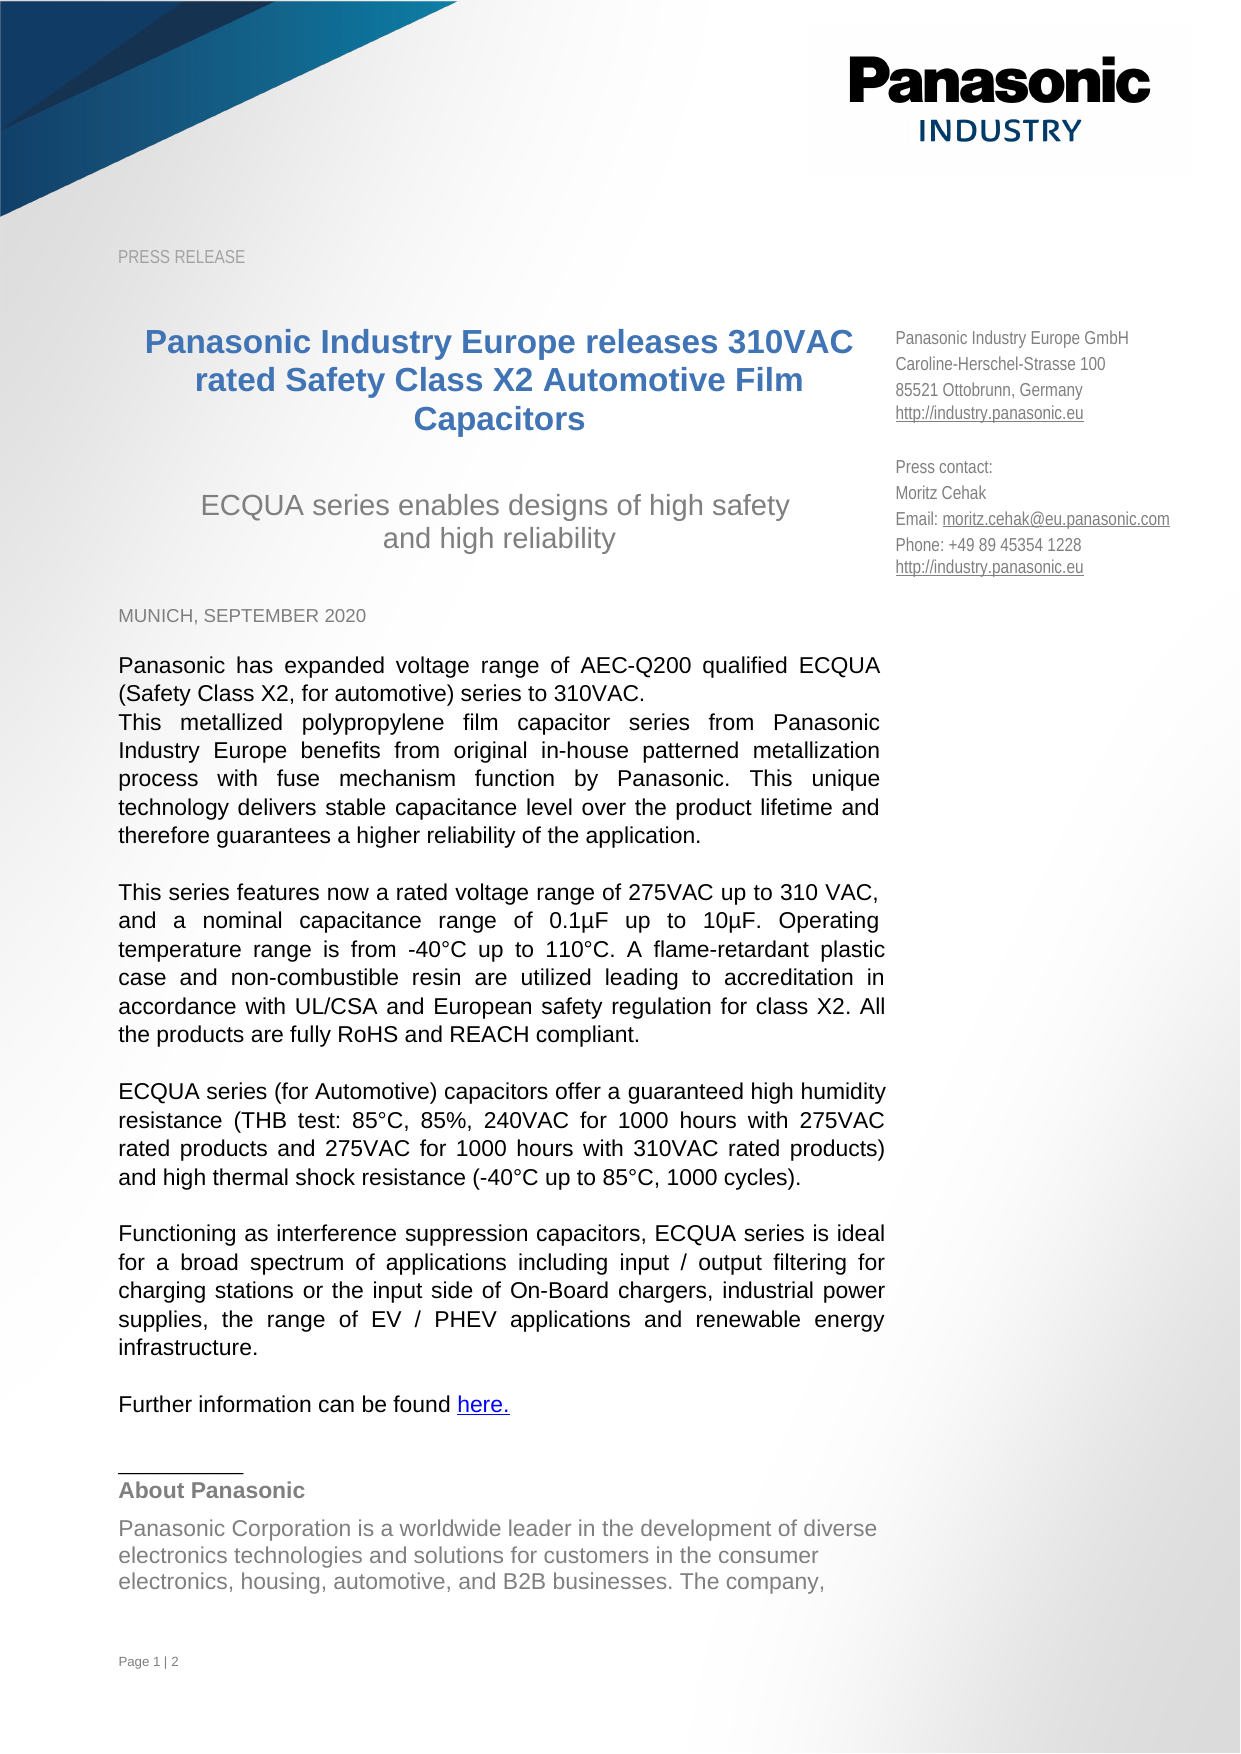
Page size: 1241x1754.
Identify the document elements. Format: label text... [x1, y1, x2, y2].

picture [0, 0, 1241, 1753]
text __________ [118, 1448, 886, 1477]
text Munich, September 2020 [118, 605, 886, 627]
text Panasonic has expanded voltage range of AEC-Q200 qualified ECQUA (Safety Class X2, for automotive) series to 310VAC. [118, 652, 886, 706]
text Functioning as interference suppression capacitors, ECQUA series is ideal for a broad spectrum of applications including input / output filtering for charging stations or the input side of On-Board chargers, industrial power supplies, the range of EV / PHEV applications and renewable energy infrastructure. [118, 1220, 886, 1360]
text ECQUA series (for Automotive) capacitors offer a guaranteed high humidity resistance (THB test: 85°C, 85%, 240VAC for 1000 hours with 275VAC rated products and 275VAC for 1000 hours with 310VAC rated products) and high thermal shock resistance (-40°C up to 85°C, 1000 cycles). [118, 1078, 886, 1190]
text This series features now a rated voltage range of 275VAC up to 310 VAC, and a nominal capacitance range of 0.1µF up to 10µF. Operating temperature range is from -40°C up to 110°C. A flame-retardant plastic case and non-combustible resin are utilized leading to accreditation in accordance with UL/CSA and European safety regulation for class X2. All the products are fully RoHS and REACH compliant. [118, 879, 886, 1048]
text ECQUA series enables designs of high safety and high reliability [118, 449, 886, 555]
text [118, 1515, 886, 1594]
text Further information can be found here. [118, 1391, 886, 1417]
text Panasonic Industry Europe releases 310VAC rated Safety Class X2 Automotive Film Capacitors [118, 322, 886, 437]
text This metallized polypropylene film capacitor series from Panasonic Industry Europe benefits from original in-house patterned metallization process with fuse mechanism function by Panasonic. This unique technology delivers stable capacitance level over the product lifetime and therefore guarantees a higher reliability of the application. [118, 708, 886, 848]
text About Panasonic [118, 1477, 886, 1503]
